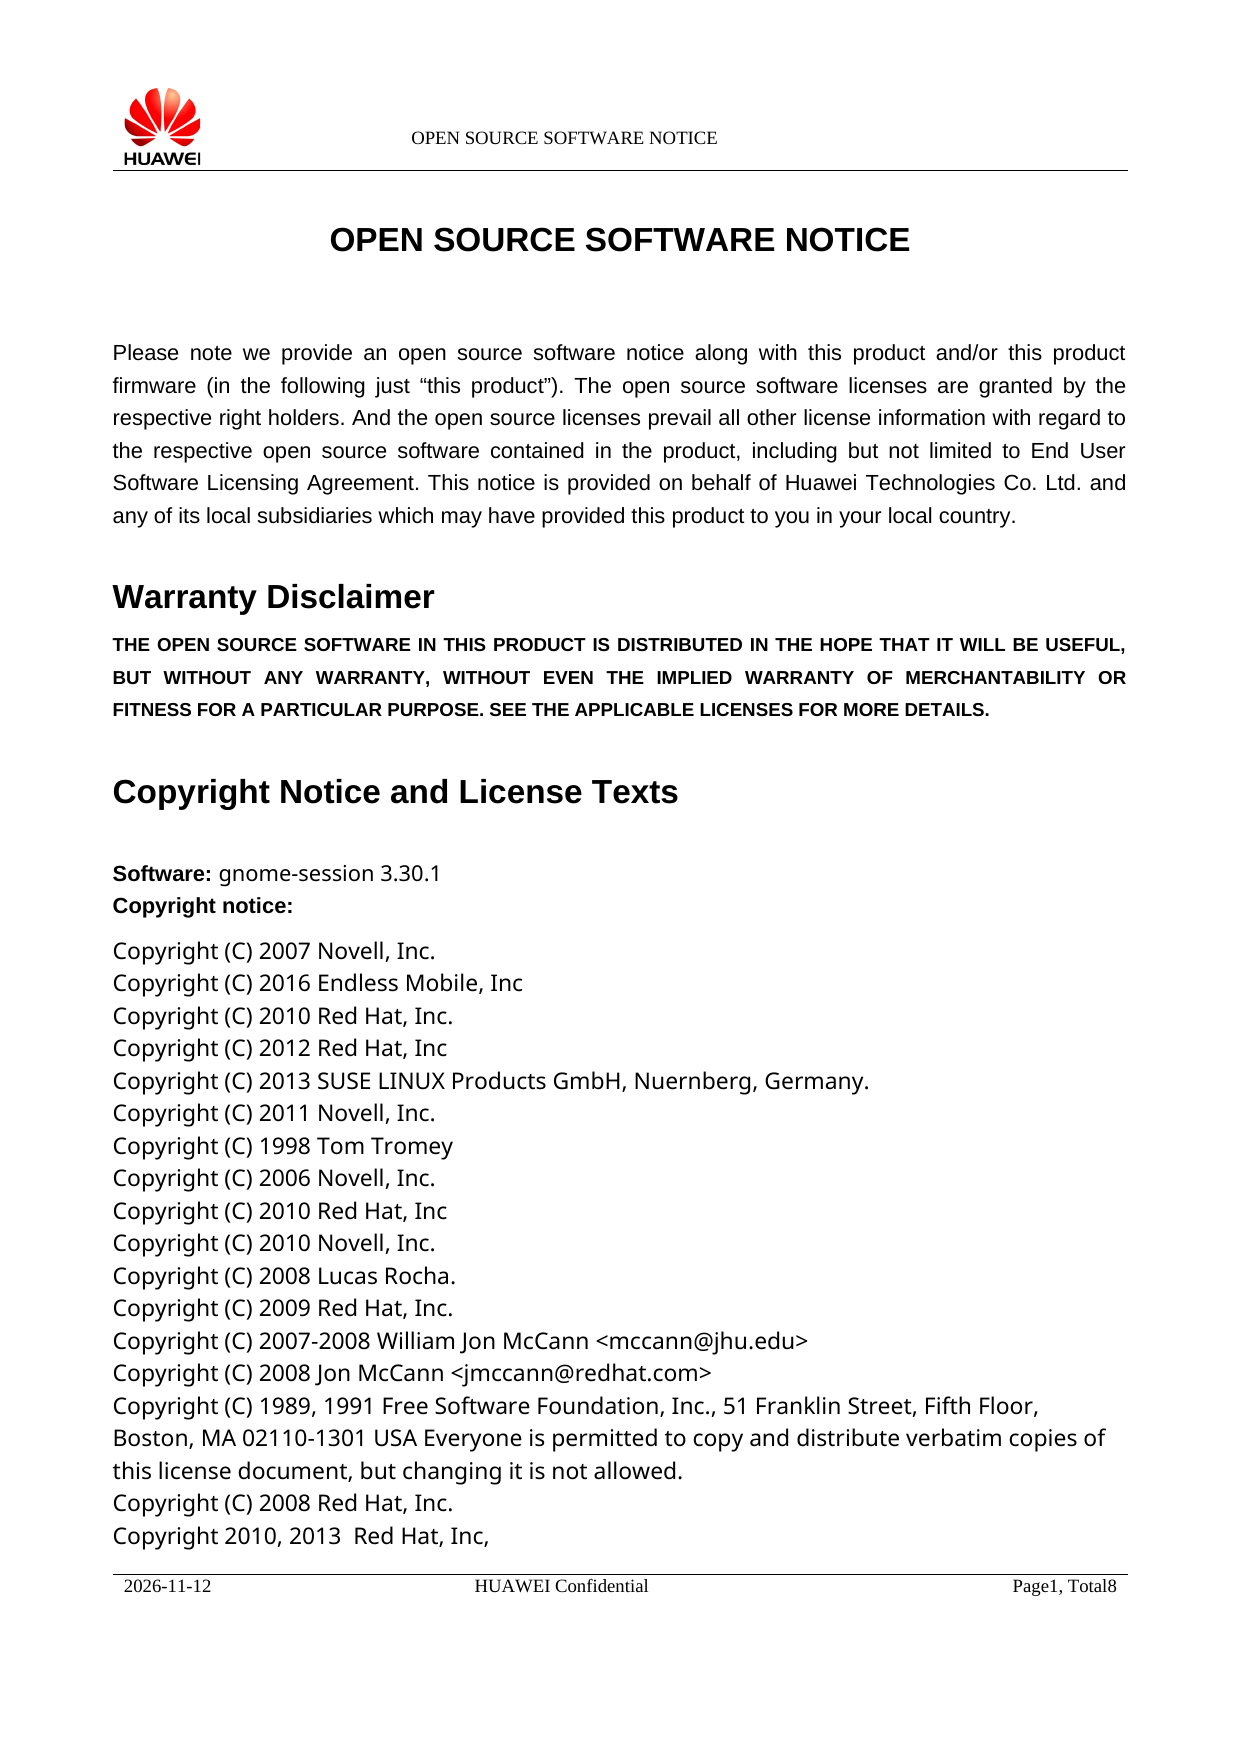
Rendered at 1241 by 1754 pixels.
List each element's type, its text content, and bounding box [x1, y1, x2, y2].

picture [124, 88, 201, 165]
text Warranty Disclaimer [112, 564, 1128, 629]
text Copyright Notice and License Texts [112, 759, 1128, 824]
title Software: gnome-session 3.30.1 [112, 856, 1128, 889]
text The open source software in this product is distributed in the hope that it will be useful, but WITHOUT ANY WARRANTY, without even the implied warranty of MERCHANTABILITY or FITNESS FOR A PARTICULAR PURPOSE. See the applicable licenses for more details. [112, 629, 1128, 726]
text OPEN SOURCE SOFTWARE NOTICE [112, 206, 1128, 271]
text Copyright notice: [112, 889, 1128, 921]
text Please note we provide an open source software notice along with this product and/or this product firmware (in the following just “this product”). The open source software licenses are granted by the respective right holders. And the open source licenses prevail all other license information with regard to the respective open source software contained in the product, including but not limited to End User Software Licensing Agreement. This notice is provided on behalf of Huawei Technologies Co. Ltd. and any of its local subsidiaries which may have provided this product to you in your local country. [112, 336, 1128, 531]
